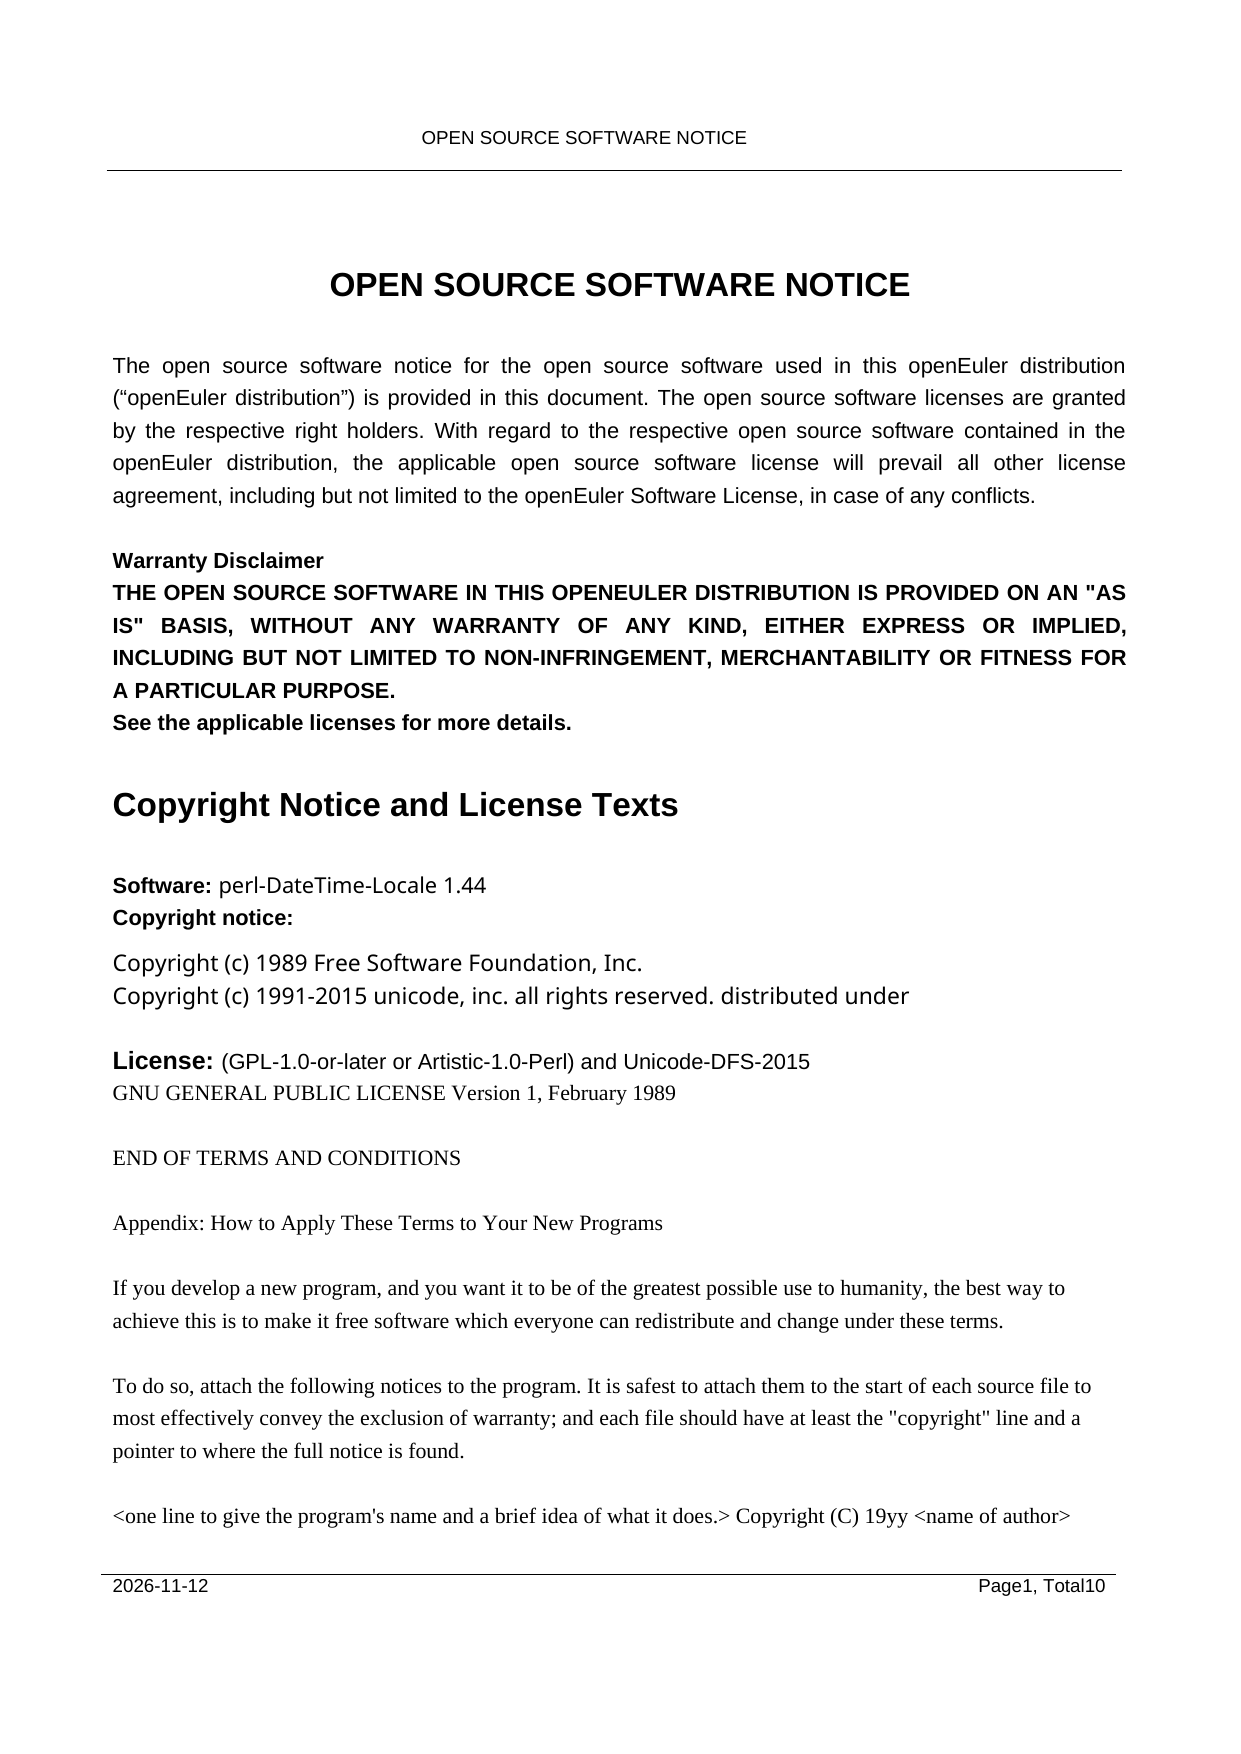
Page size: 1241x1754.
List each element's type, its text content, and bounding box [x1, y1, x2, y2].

text Copyright notice: [112, 901, 1128, 934]
text THE OPEN SOURCE SOFTWARE IN THIS OPENEULER DISTRIBUTION IS PROVIDED ON AN "AS IS" BASIS, WITHOUT ANY WARRANTY OF ANY KIND, EITHER EXPRESS OR IMPLIED, INCLUDING BUT NOT LIMITED TO NON-INFRINGEMENT, MERCHANTABILITY OR FITNESS FOR A PARTICULAR PURPOSE. See the applicable licenses for more details. [112, 576, 1128, 739]
text Copyright (c) 1989 Free Software Foundation, Inc. Copyright (c) 1991-2015 unicode, inc. all rights reserved. distributed under [112, 947, 1128, 1044]
text OPEN SOURCE SOFTWARE NOTICE [112, 251, 1128, 316]
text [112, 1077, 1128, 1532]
text Copyright Notice and License Texts [112, 771, 1128, 836]
text License: (GPL-1.0-or-later or Artistic-1.0-Perl) and Unicode-DFS-2015 [112, 1044, 1128, 1077]
text The open source software notice for the open source software used in this openEuler distribution (“openEuler distribution”) is provided in this document. The open source software licenses are granted by the respective right holders. With regard to the respective open source software contained in the openEuler distribution, the applicable open source software license will prevail all other license agreement, including but not limited to the openEuler Software License, in case of any conflicts. [112, 349, 1128, 511]
text Warranty Disclaimer [112, 544, 1128, 576]
title Software: perl-DateTime-Locale 1.44 [112, 869, 1128, 901]
